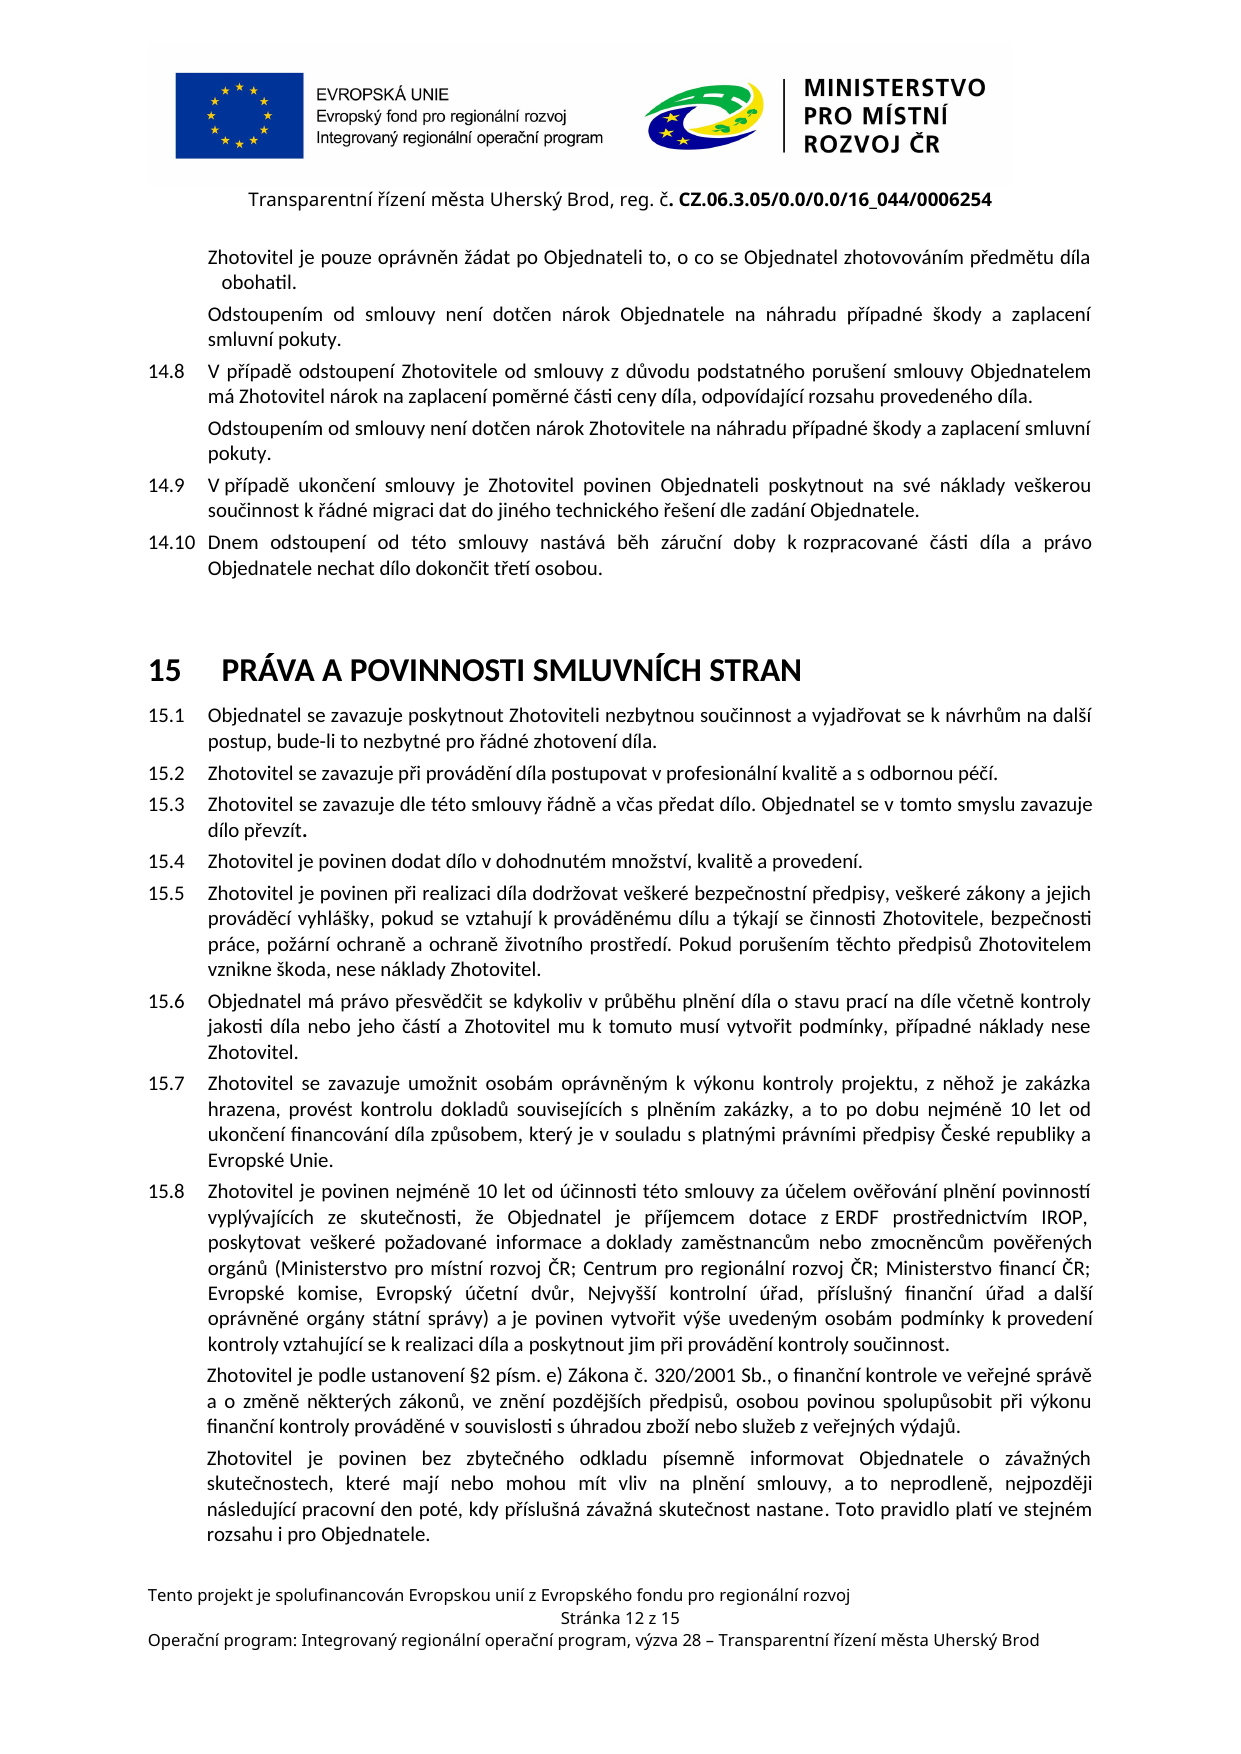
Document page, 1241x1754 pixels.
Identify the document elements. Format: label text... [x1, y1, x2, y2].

subtitle Dnem odstoupení od této smlouvy nastává běh záruční doby k rozpracované části díla a právo Objednatele nechat dílo dokončit třetí osobou. [148, 529, 1093, 580]
subtitle Objednatel se zavazuje poskytnout Zhotoviteli nezbytnou součinnost a vyjadřovat se k návrhům na další postup, bude-li to nezbytné pro řádné zhotovení díla. [148, 703, 1093, 753]
subtitle Objednatel má právo přesvědčit se kdykoliv v průběhu plnění díla o stavu prací na díle včetně kontroly jakosti díla nebo jeho částí a Zhotovitel mu k tomuto musí vytvořit podmínky, případné náklady nese Zhotovitel. [148, 988, 1093, 1064]
subtitle V případě ukončení smlouvy je Zhotovitel povinen Objednateli poskytnout na své náklady veškerou součinnost k řádné migraci dat do jiného technického řešení dle zadání Objednatele. [148, 472, 1093, 523]
subtitle Zhotovitel je povinen bez zbytečného odkladu písemně informovat Objednatele o závažných skutečnostech, které mají nebo mohou mít vliv na plnění smlouvy, a to neprodleně, nejpozději následující pracovní den poté, kdy příslušná závažná skutečnost nastane. Toto pravidlo platí ve stejném rozsahu i pro Objednatele. [207, 1445, 1093, 1547]
subtitle Práva a povinnosti smluvních stran [148, 649, 1093, 690]
subtitle Odstoupením od smlouvy není dotčen nárok Zhotovitele na náhradu případné škody a zaplacení smluvní pokuty. [208, 415, 1093, 466]
subtitle V případě odstoupení Zhotovitele od smlouvy z důvodu podstatného porušení smlouvy Objednatelem má Zhotovitel nárok na zaplacení poměrné části ceny díla, odpovídající rozsahu provedeného díla. [148, 358, 1093, 409]
subtitle Odstoupením od smlouvy není dotčen nárok Objednatele na náhradu případné škody a zaplacení smluvní pokuty. [208, 301, 1093, 352]
subtitle Zhotovitel se zavazuje dle této smlouvy řádně a včas předat dílo. Objednatel se v tomto smyslu zavazuje dílo převzít. [148, 791, 1093, 842]
subtitle Zhotovitel je povinen nejméně 10 let od účinnosti této smlouvy za účelem ověřování plnění povinností vyplývajících ze skutečnosti, že Objednatel je příjemcem dotace z ERDF prostřednictvím IROP, poskytovat veškeré požadované informace a doklady zaměstnancům nebo zmocněncům pověřených orgánů (Ministerstvo pro místní rozvoj ČR; Centrum pro regionální rozvoj ČR; Ministerstvo financí ČR; Evropské komise, Evropský účetní dvůr, Nejvyšší kontrolní úřad, příslušný finanční úřad a další oprávněné orgány státní správy) a je povinen vytvořit výše uvedeným osobám podmínky k provedení kontroly vztahující se k realizaci díla a poskytnout jim při provádění kontroly součinnost. [148, 1178, 1093, 1356]
subtitle Zhotovitel je podle ustanovení §2 písm. e) Zákona č. 320/2001 Sb., o finanční kontrole ve veřejné správě a o změně některých zákonů, ve znění pozdějších předpisů, osobou povinou spolupůsobit při výkonu finanční kontroly prováděné v souvislosti s úhradou zboží nebo služeb z veřejných výdajů. [207, 1363, 1093, 1439]
subtitle Zhotovitel se zavazuje při provádění díla postupovat v profesionální kvalitě a s odbornou péčí. [148, 760, 1093, 785]
subtitle Zhotovitel je pouze oprávněn žádat po Objednateli to, o co se Objednatel zhotovováním předmětu díla obohatil. [208, 244, 1093, 295]
subtitle Zhotovitel se zavazuje umožnit osobám oprávněným k výkonu kontroly projektu, z něhož je zakázka hrazena, provést kontrolu dokladů souvisejících s plněním zakázky, a to po dobu nejméně 10 let od ukončení financování díla způsobem, který je v souladu s platnými právními předpisy České republiky a Evropské Unie. [148, 1071, 1093, 1172]
subtitle Zhotovitel je povinen při realizaci díla dodržovat veškeré bezpečnostní předpisy, veškeré zákony a jejich prováděcí vyhlášky, pokud se vztahují k prováděnému dílu a týkají se činnosti Zhotovitele, bezpečnosti práce, požární ochraně a ochraně životního prostředí. Pokud porušením těchto předpisů Zhotovitelem vznikne škoda, nese náklady Zhotovitel. [148, 880, 1093, 982]
picture [147, 43, 1013, 187]
subtitle Zhotovitel je povinen dodat dílo v dohodnutém množství, kvalitě a provedení. [148, 848, 1093, 874]
